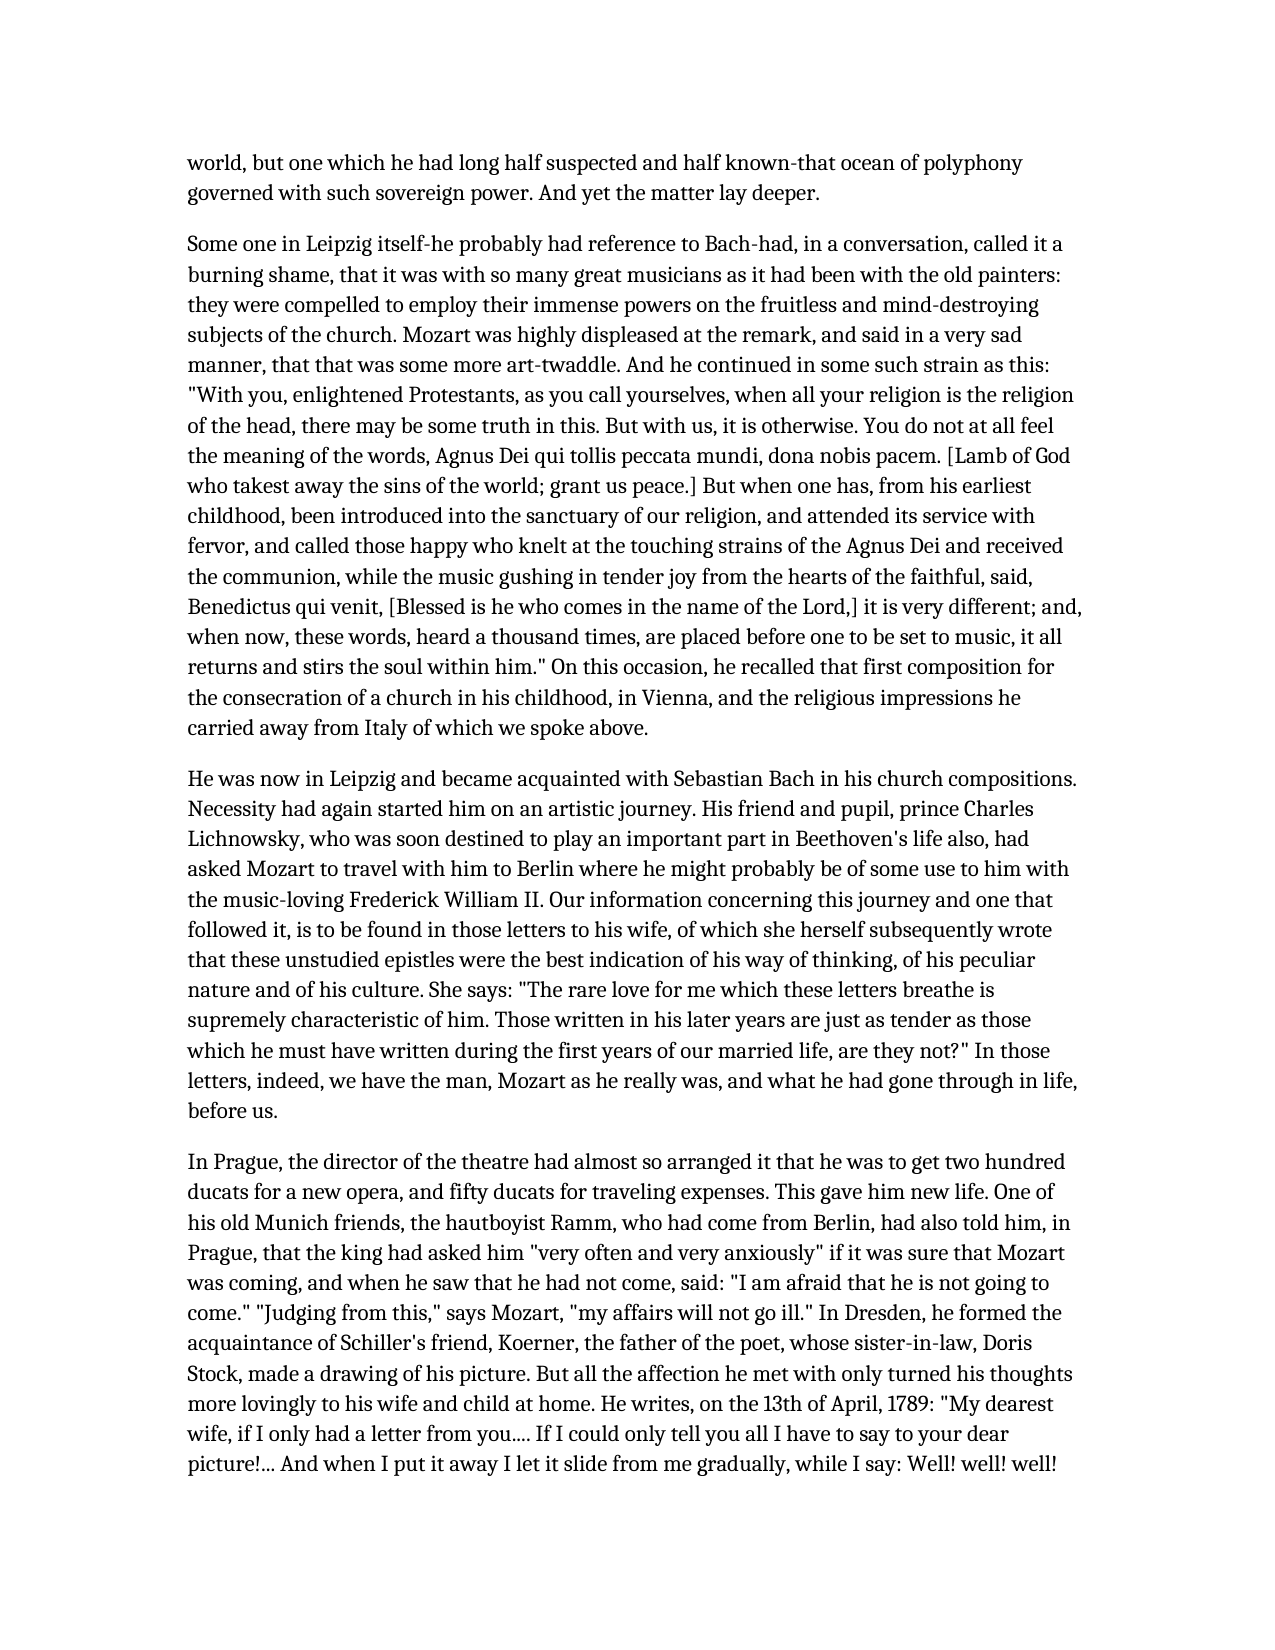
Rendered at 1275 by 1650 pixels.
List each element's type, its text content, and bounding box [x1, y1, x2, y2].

text Some one in Leipzig itself-he probably had reference to Bach-had, in a conversation, called it a burning shame, that it was with so many great musicians as it had been with the old painters: they were compelled to employ their immense powers on the fruitless and mind-destroying subjects of the church. Mozart was highly displeased at the remark, and said in a very sad manner, that that was some more art-twaddle. And he continued in some such strain as this: "With you, enlightened Protestants, as you call yourselves, when all your religion is the religion of the head, there may be some truth in this. But with us, it is otherwise. You do not at all feel the meaning of the words, Agnus Dei qui tollis peccata mundi, dona nobis pacem. [Lamb of God who takest away the sins of the world; grant us peace.] But when one has, from his earliest childhood, been introduced into the sanctuary of our religion, and attended its service with fervor, and called those happy who knelt at the touching strains of the Agnus Dei and received the communion, while the music gushing in tender joy from the hearts of the faithful, said, Benedictus qui venit, [Blessed is he who comes in the name of the Lord,] it is very different; and, when now, these words, heard a thousand times, are placed before one to be set to music, it all returns and stirs the soul within him." On this occasion, he recalled that first composition for the consecration of a church in his childhood, in Vienna, and the religious impressions he carried away from Italy of which we spoke above. [187, 231, 1087, 741]
text He was now in Leipzig and became acquainted with Sebastian Bach in his church compositions. Necessity had again started him on an artistic journey. His friend and pupil, prince Charles Lichnowsky, who was soon destined to play an important part in Beethoven's life also, had asked Mozart to travel with him to Berlin where he might probably be of some use to him with the music-loving Frederick William II. Our information concerning this journey and one that followed it, is to be found in those letters to his wife, of which she herself subsequently wrote that these unstudied epistles were the best indication of his way of thinking, of his peculiar nature and of his culture. She says: "The rare love for me which these letters breathe is supremely characteristic of him. Those written in his later years are just as tender as those which he must have written during the first years of our married life, are they not?" In those letters, indeed, we have the man, Mozart as he really was, and what he had gone through in life, before us. [187, 766, 1087, 1124]
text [187, 1149, 1087, 1477]
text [187, 150, 1087, 207]
